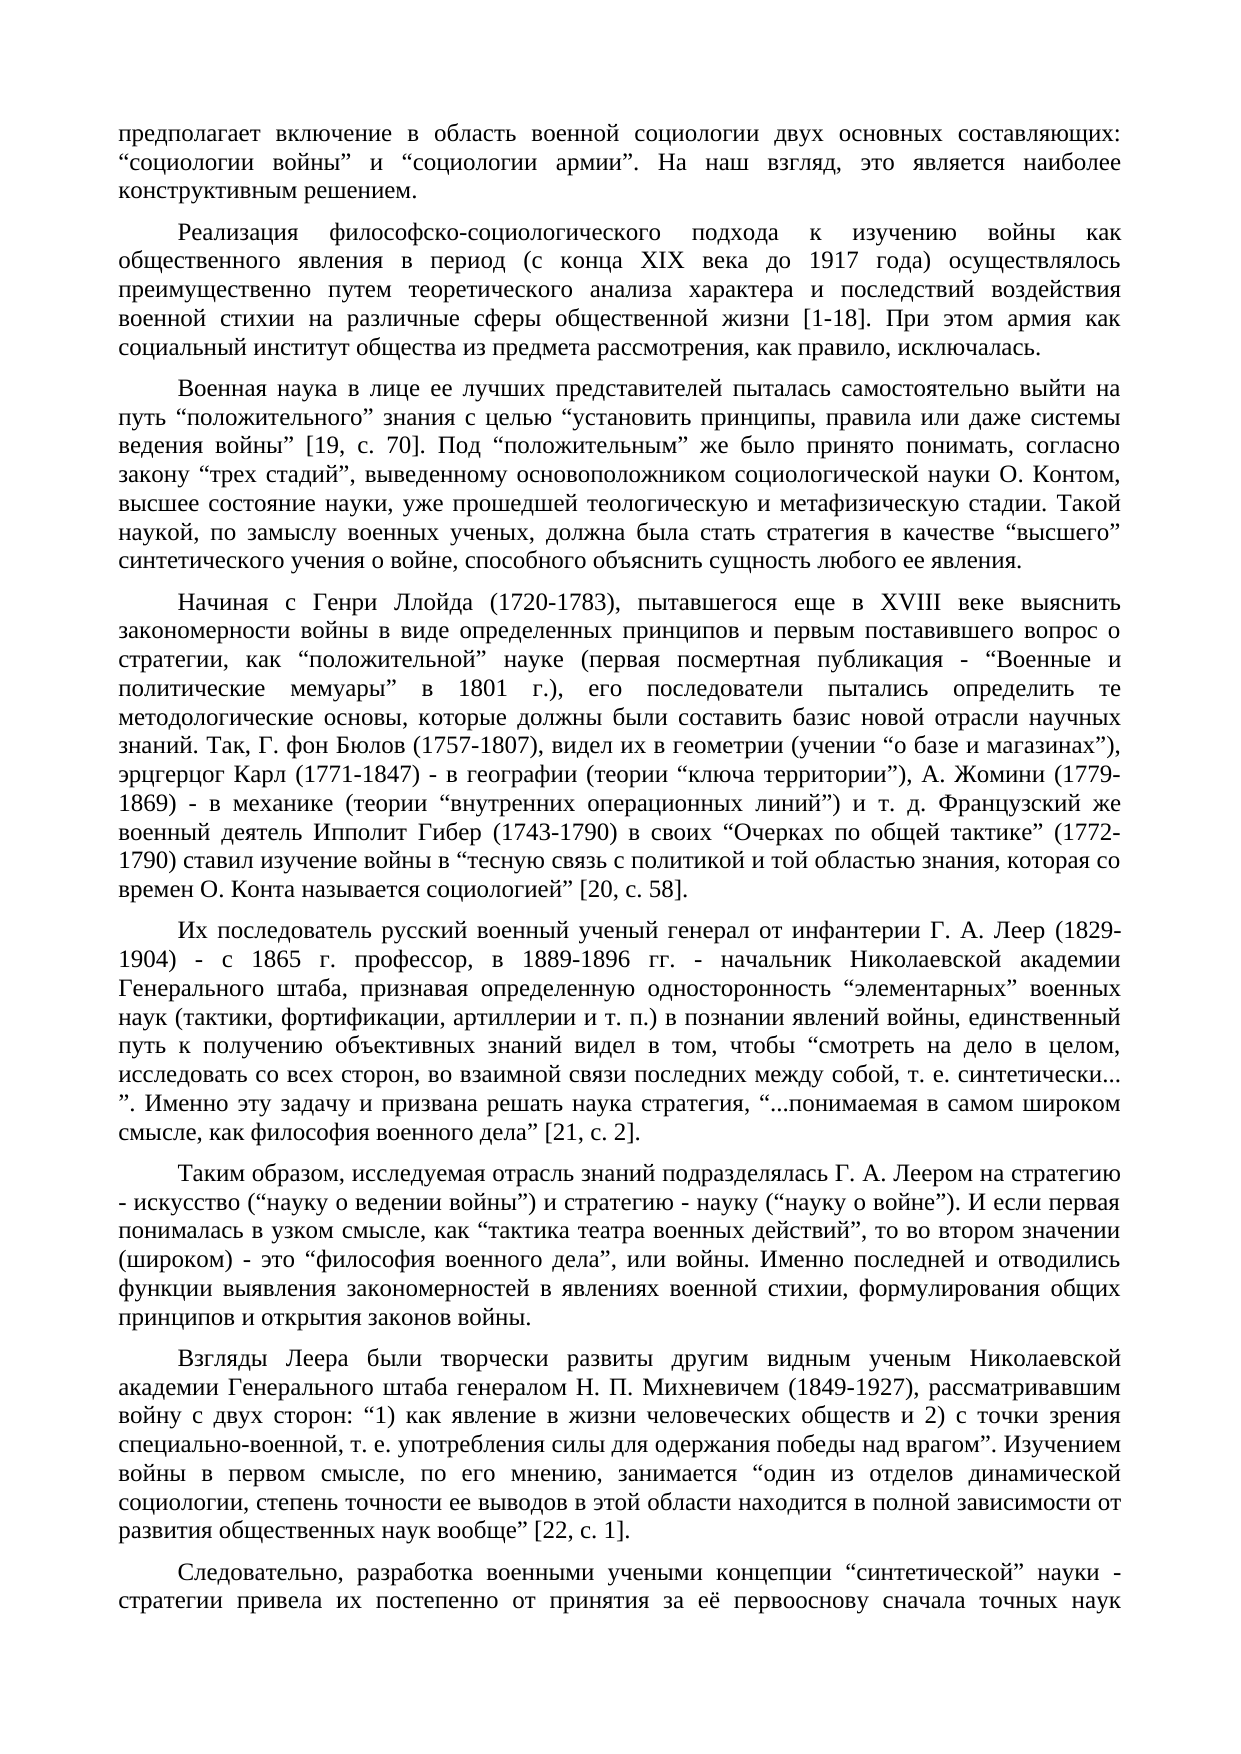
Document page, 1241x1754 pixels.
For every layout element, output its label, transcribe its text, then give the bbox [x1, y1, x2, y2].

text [118, 1557, 1122, 1614]
text Военная наука в лице ее лучших представителей пыталась самостоятельно выйти на путь “положительного” знания с целью “установить принципы, правила или даже системы ведения войны” [19, с. 70]. Под “положительным” же было принято понимать, согласно закону “трех стадий”, выведенному основоположником социологической науки О. Контом, высшее состояние науки, уже прошедшей теологическую и метафизическую стадии. Такой наукой, по замыслу военных ученых, должна была стать стратегия в качестве “высшего” синтетического учения о войне, способного объяснить сущность любого ее явления. [118, 373, 1122, 574]
text Реализация философско-социологического подхода к изучению войны как общественного явления в период (с конца XIX века до 1917 года) осуществлялось преимущественно путем теоретического анализа характера и последствий воздействия военной стихии на различные сферы общественной жизни [1-18]. При этом армия как социальный институт общества из предмета рассмотрения, как правило, исключалась. [118, 217, 1122, 361]
text Таким образом, исследуемая отрасль знаний подразделялась Г. А. Леером на стратегию - искусство (“науку о ведении войны”) и стратегию - науку (“науку о войне”). И если первая понималась в узком смысле, как “тактика театра военных действий”, то во втором значении (широком) - это “философия военного дела”, или войны. Именно последней и отводились функции выявления закономерностей в явлениях военной стихии, формулирования общих принципов и открытия законов войны. [118, 1158, 1122, 1331]
text Их последователь русский военный ученый генерал от инфантерии Г. А. Леер (1829-1904) - с 1865 г. профессор, в 1889-1896 гг. - начальник Николаевской академии Генерального штаба, признавая определенную односторонность “элементарных” военных наук (тактики, фортификации, артиллерии и т. п.) в познании явлений войны, единственный путь к получению объективных знаний видел в том, чтобы “смотреть на дело в целом, исследовать со всех сторон, во взаимной связи последних между собой, т. е. синтетически... ”. Именно эту задачу и призвана решать наука стратегия, “...понимаемая в самом широком смысле, как философия военного дела” [21, с. 2]. [118, 916, 1122, 1146]
text Взгляды Леера были творчески развиты другим видным ученым Николаевской академии Генерального штаба генералом Н. П. Михневичем (1849-1927), рассматривавшим войну с двух сторон: “1) как явление в жизни человеческих обществ и 2) с точки зрения специально-военной, т. е. употребления силы для одержания победы над врагом”. Изучением войны в первом смысле, по его мнению, занимается “один из отделов динамической социологии, степень точности ее выводов в этой области находится в полной зависимости от развития общественных наук вообще” [22, с. 1]. [118, 1343, 1122, 1544]
text Начиная с Генри Ллойда (1720-1783), пытавшегося еще в XVIII веке выяснить закономерности войны в виде определенных принципов и первым поставившего вопрос о стратегии, как “положительной” науке (первая посмертная публикация - “Военные и политические мемуары” в 1801 г.), его последователи пытались определить те методологические основы, которые должны были составить базис новой отрасли научных знаний. Так, Г. фон Бюлов (1757-1807), видел их в геометрии (учении “о базе и магазинах”), эрцгерцог Карл (1771-1847) - в географии (теории “ключа территории”), А. Жомини (1779-1869) - в механике (теории “внутренних операционных линий”) и т. д. Французский же военный деятель Ипполит Гибер (1743-1790) в своих “Очерках по общей тактике” (1772-1790) ставил изучение войны в “тесную связь с политикой и той областью знания, которая со времен О. Конта называется социологией” [20, с. 58]. [118, 587, 1122, 903]
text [118, 118, 1122, 204]
